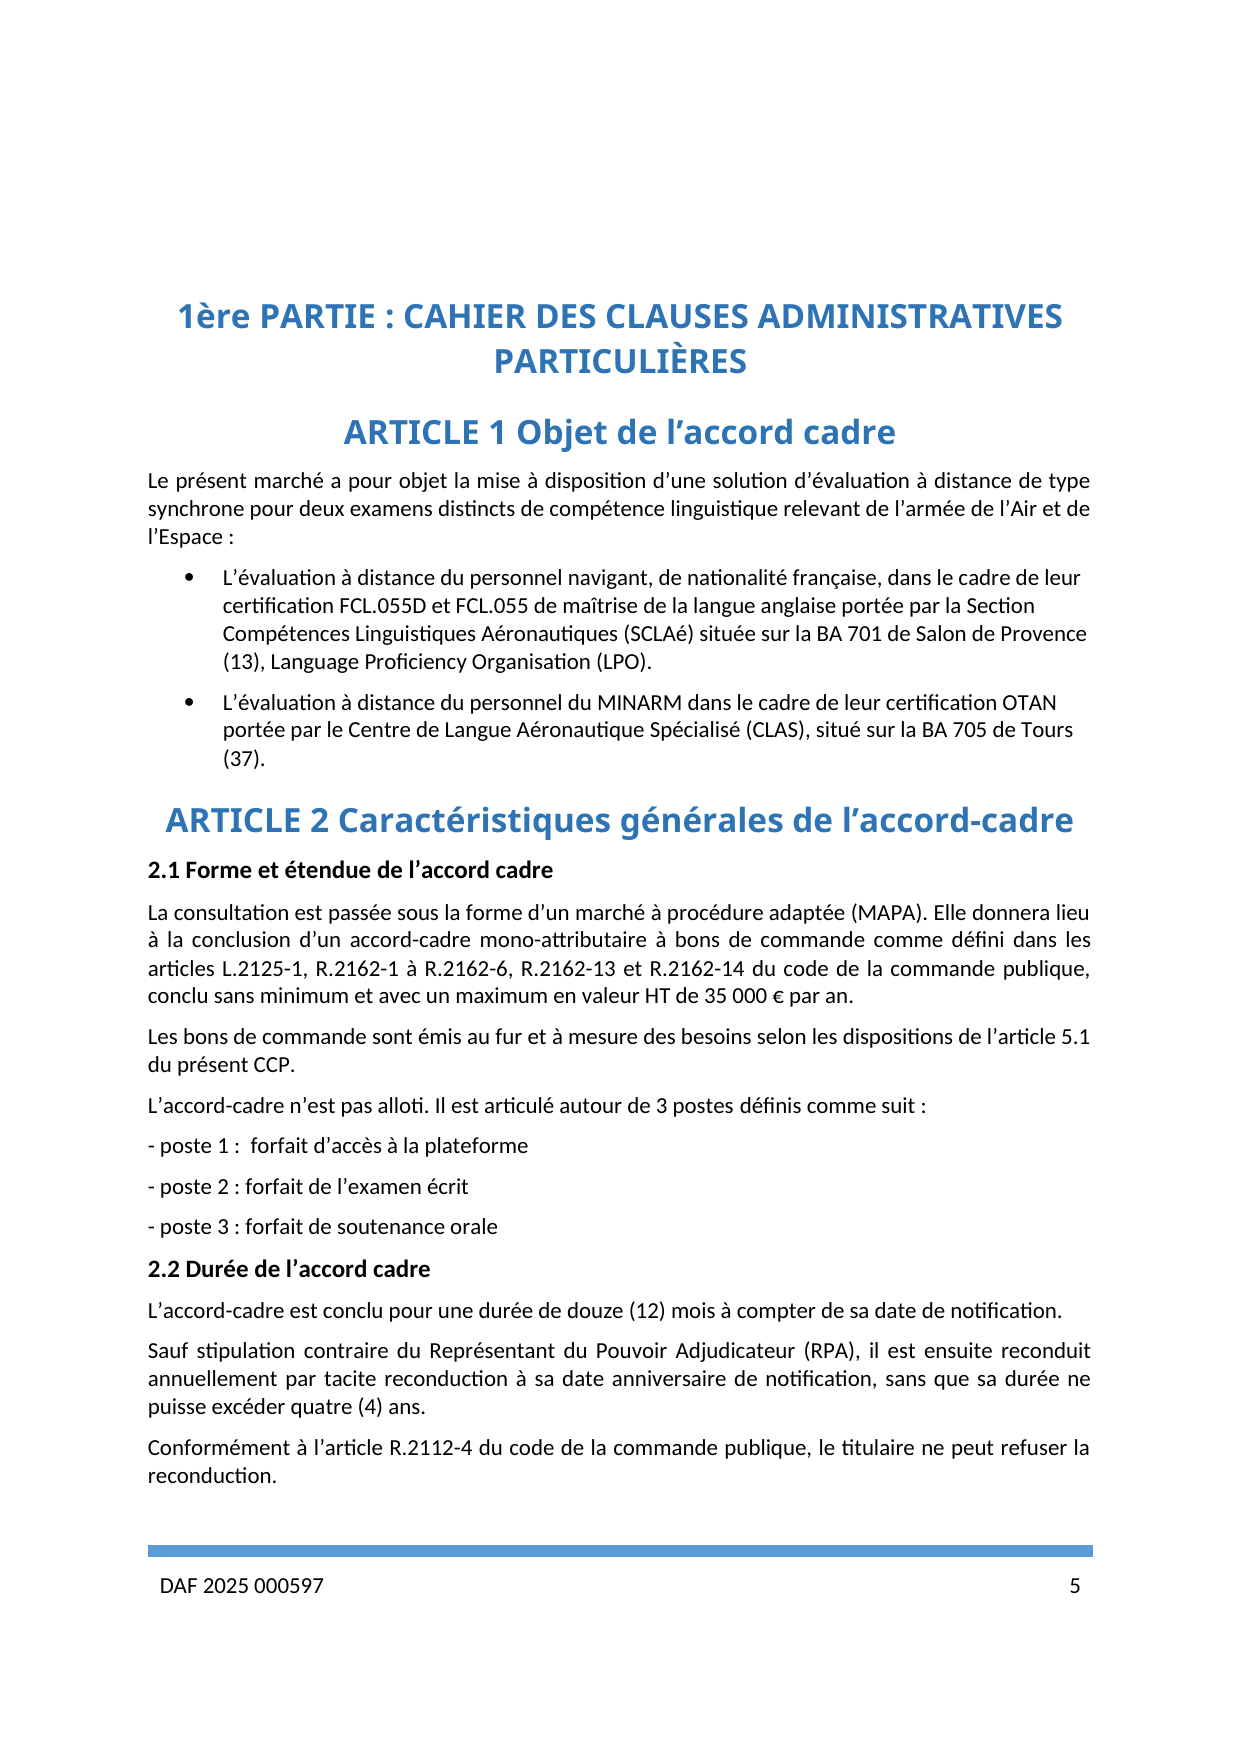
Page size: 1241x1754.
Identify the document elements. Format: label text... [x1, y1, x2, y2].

subtitle 2.1 Forme et étendue de l’accord cadre [148, 854, 1093, 885]
text - poste 3 : forfait de soutenance orale [148, 1212, 1093, 1240]
text Conformément à l’article R.2112-4 du code de la commande publique, le titulaire ne peut refuser la reconduction. [148, 1433, 1093, 1489]
subtitle ARTICLE 2 Caractéristiques générales de l’accord-cadre [148, 797, 1093, 842]
text - poste 2 : forfait de l’examen écrit [148, 1172, 1093, 1200]
list L’évaluation à distance du personnel du MINARM dans le cadre de leur certification OTAN portée par le Centre de Langue Aéronautique Spécialisé (CLAS), situé sur la BA 705 de Tours (37). [185, 688, 1093, 772]
list L’évaluation à distance du personnel navigant, de nationalité française, dans le cadre de leur certification FCL.055D et FCL.055 de maîtrise de la langue anglaise portée par la Section Compétences Linguistiques Aéronautiques (SCLAé) située sur la BA 701 de Salon de Provence (13), Language Proficiency Organisation (LPO). [185, 563, 1093, 675]
text Le présent marché a pour objet la mise à disposition d’une solution d’évaluation à distance de type synchrone pour deux examens distincts de compétence linguistique relevant de l’armée de l’Air et de l’Espace : [148, 466, 1093, 551]
text Sauf stipulation contraire du Représentant du Pouvoir Adjudicateur (RPA), il est ensuite reconduit annuellement par tacite reconduction à sa date anniversaire de notification, sans que sa durée ne puisse excéder quatre (4) ans. [148, 1336, 1093, 1420]
subtitle 1ère PARTIE : CAHIER DES CLAUSES ADMINISTRATIVES PARTICULIÈRES [148, 293, 1093, 383]
subtitle 2.2 Durée de l’accord cadre [148, 1253, 1093, 1283]
subtitle ARTICLE 1 Objet de l’accord cadre [148, 408, 1093, 454]
text L’accord-cadre est conclu pour une durée de douze (12) mois à compter de sa date de notification. [148, 1296, 1093, 1324]
text - poste 1 : forfait d’accès à la plateforme [148, 1131, 1093, 1159]
text La consultation est passée sous la forme d’un marché à procédure adaptée (MAPA). Elle donnera lieu à la conclusion d’un accord-cadre mono-attributaire à bons de commande comme défini dans les articles L.2125-1, R.2162-1 à R.2162-6, R.2162-13 et R.2162-14 du code de la commande publique, conclu sans minimum et avec un maximum en valeur HT de 35 000 € par an. [148, 898, 1093, 1010]
text L’accord-cadre n’est pas alloti. Il est articulé autour de 3 postes définis comme suit : [148, 1091, 1093, 1119]
text Les bons de commande sont émis au fur et à mesure des besoins selon les dispositions de l’article 5.1 du présent CCP. [148, 1022, 1093, 1078]
